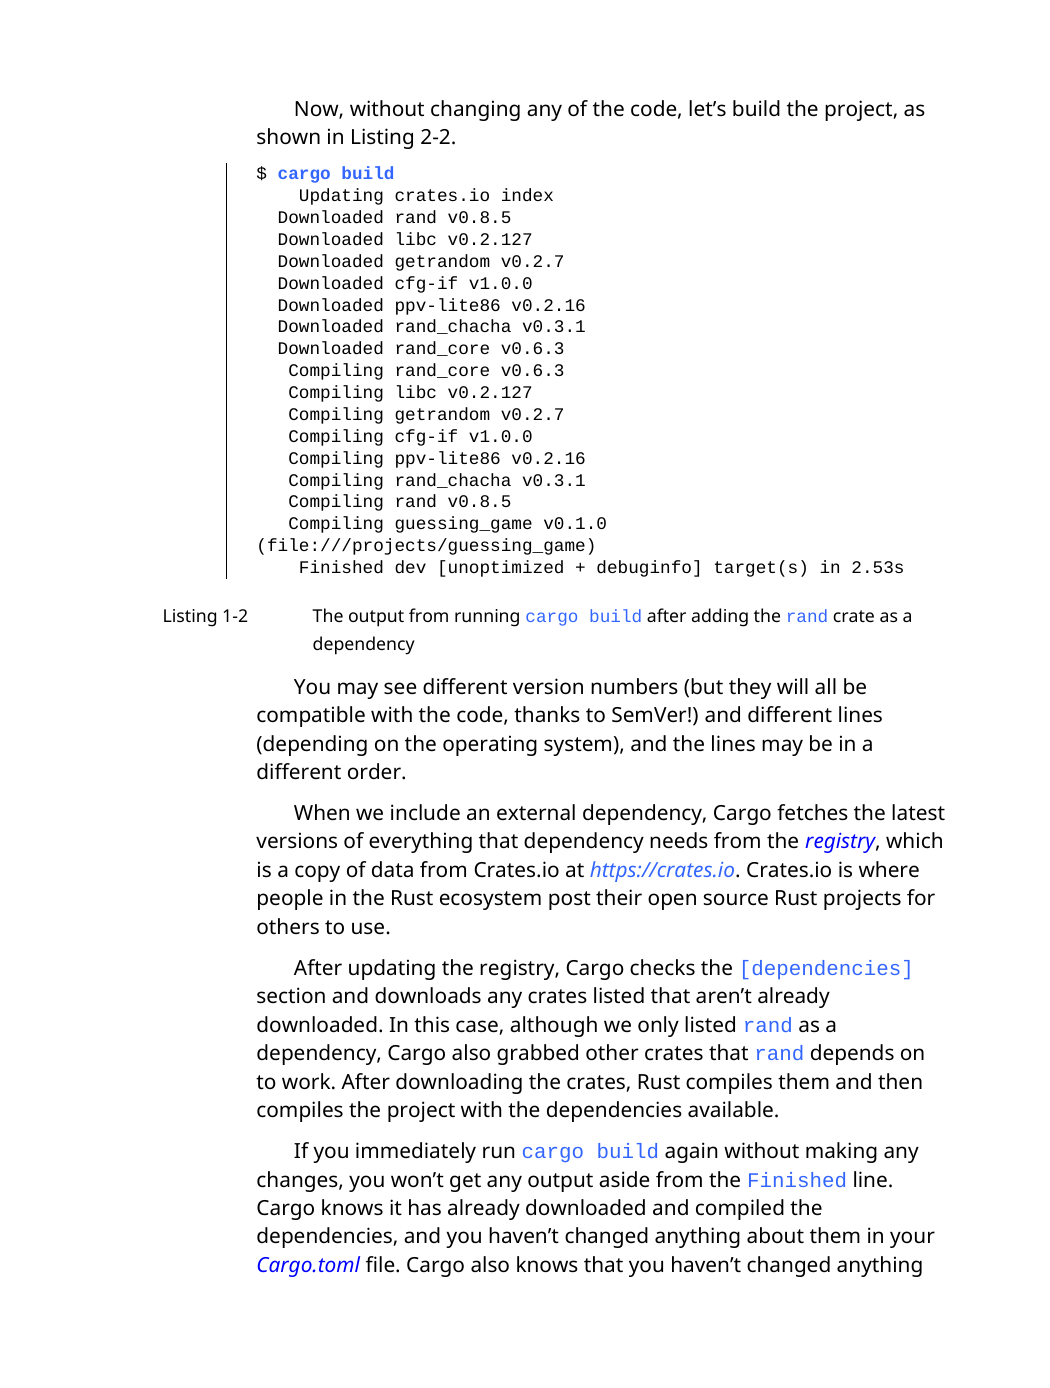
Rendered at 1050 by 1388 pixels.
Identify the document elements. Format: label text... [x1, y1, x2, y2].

text After updating the registry, Cargo checks the [dependencies] section and downloads any crates listed that aren’t already downloaded. In this case, although we only listed rand as a dependency, Cargo also grabbed other crates that rand depends on to work. After downloading the crates, Rust compiles them and then compiles the project with the dependencies available. [256, 953, 950, 1124]
text When we include an external dependency, Cargo fetches the latest versions of everything that dependency needs from the registry, which is a copy of data from Crates.io at https://crates.io. Crates.io is where people in the Rust ecosystem post their open source Rust projects for others to use. [256, 798, 950, 940]
text Downloaded cfg-if v1.0.0 [227, 272, 950, 294]
text Compiling rand v0.8.5 [227, 491, 950, 513]
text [256, 1136, 950, 1278]
text Updating crates.io index [227, 185, 950, 207]
text Finished dev [unoptimized + debuginfo] target(s) in 2.53s [227, 557, 950, 579]
text Downloaded rand_chacha v0.3.1 [227, 316, 950, 338]
text Downloaded rand v0.8.5 [227, 207, 950, 229]
text $ cargo build [227, 163, 950, 185]
text Compiling guessing_game v0.1.0 (file:///projects/guessing_game) [227, 513, 950, 557]
text Downloaded rand_core v0.6.3 [227, 338, 950, 360]
list The output from running cargo build after adding the rand crate as a dependency [162, 604, 950, 656]
text Compiling getrandom v0.2.7 [227, 404, 950, 426]
text Compiling rand_core v0.6.3 [227, 360, 950, 382]
text Now, without changing any of the code, let’s build the project, as shown in Listing 2-2. [256, 94, 950, 151]
text Compiling rand_chacha v0.3.1 [227, 469, 950, 491]
text Compiling ppv-lite86 v0.2.16 [227, 447, 950, 469]
text Compiling cfg-if v1.0.0 [227, 426, 950, 447]
text Downloaded getrandom v0.2.7 [227, 251, 950, 272]
text You may see different version numbers (but they will all be compatible with the code, thanks to SemVer!) and different lines (depending on the operating system), and the lines may be in a different order. [256, 672, 950, 786]
text Downloaded ppv-lite86 v0.2.16 [227, 294, 950, 316]
text Compiling libc v0.2.127 [227, 382, 950, 404]
text Downloaded libc v0.2.127 [227, 229, 950, 251]
